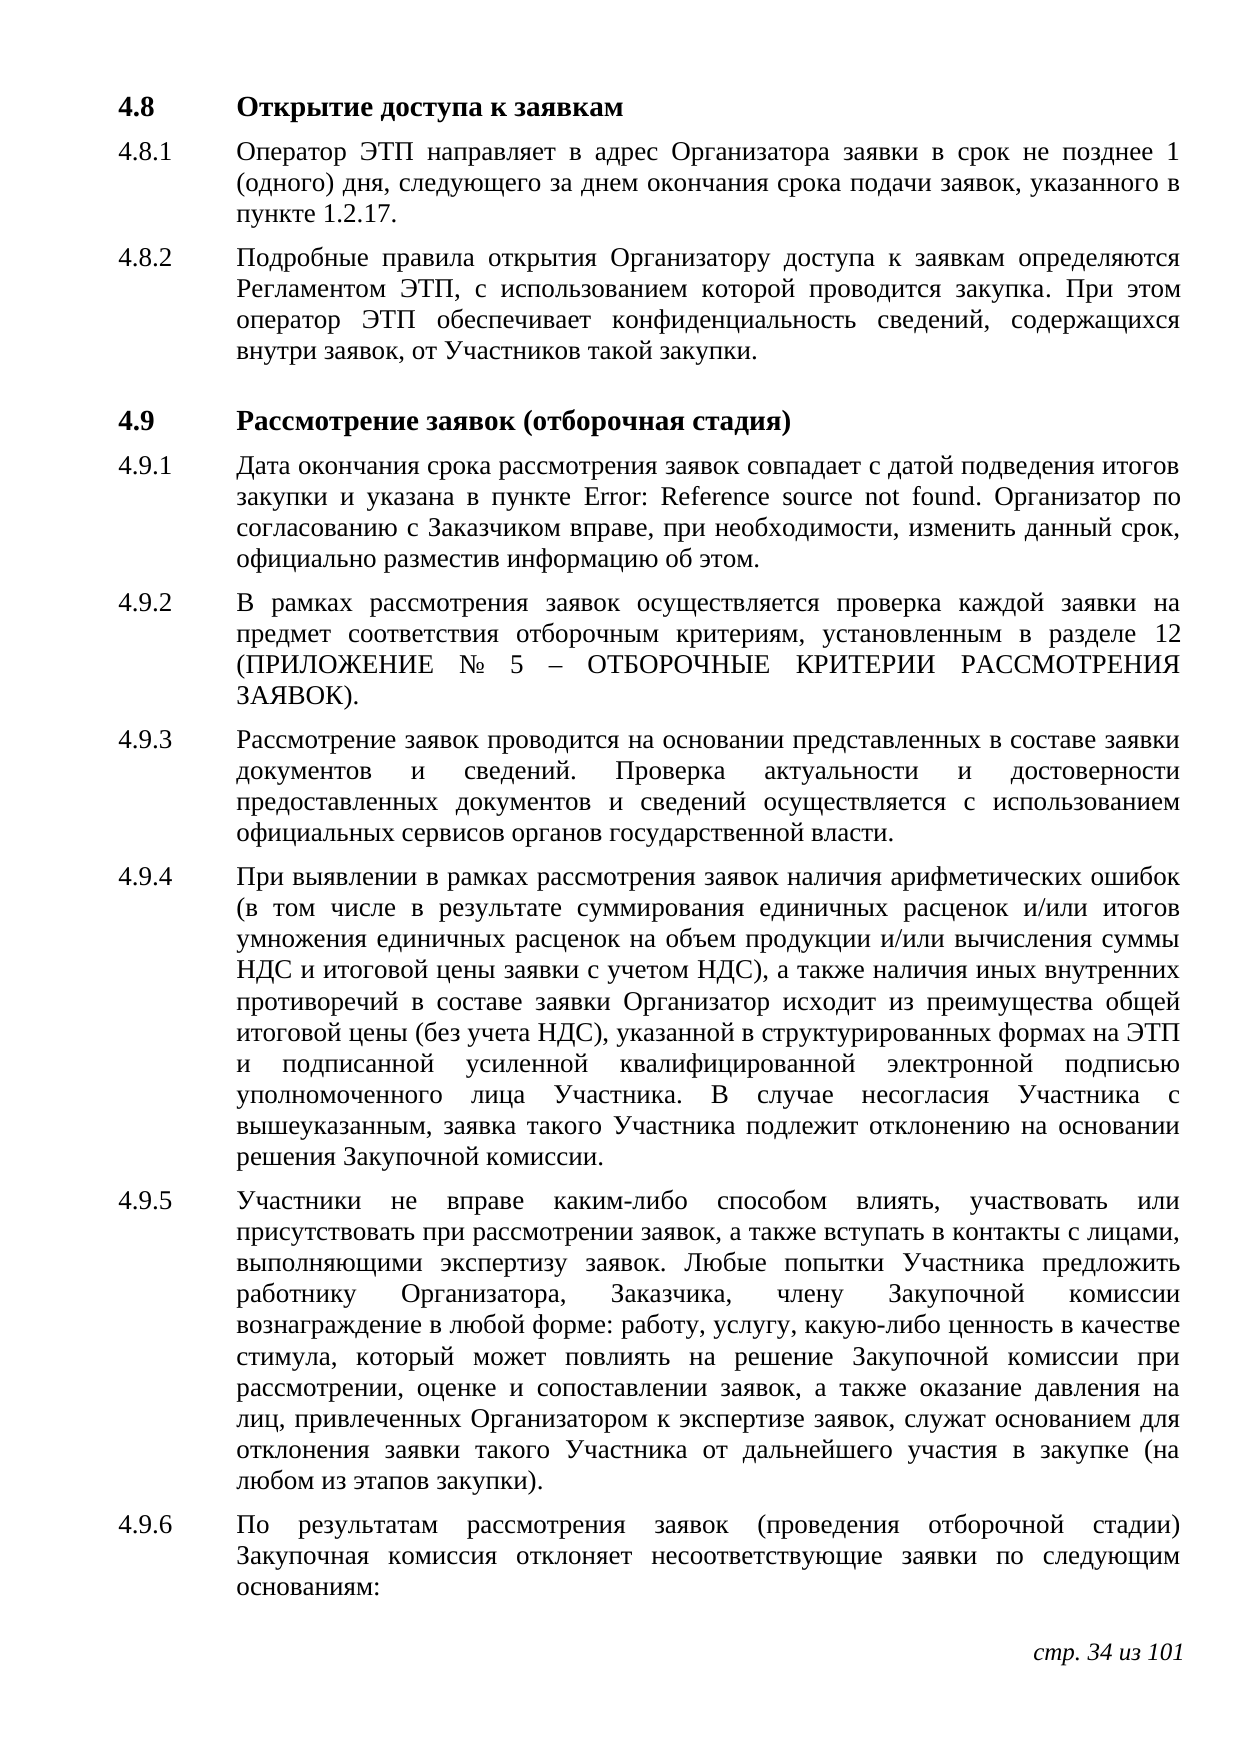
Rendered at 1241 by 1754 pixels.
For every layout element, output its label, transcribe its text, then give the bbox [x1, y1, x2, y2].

subtitle Рассмотрение заявок (отборочная стадия) [118, 403, 1181, 436]
text Рассмотрение заявок проводится на основании представленных в составе заявки документов и сведений. Проверка актуальности и достоверности предоставленных документов и сведений осуществляется с использованием официальных сервисов органов государственной власти. [118, 723, 1181, 847]
text В рамках рассмотрения заявок осуществляется проверка каждой заявки на предмет соответствия отборочным критериям, установленным в разделе 12 (ПРИЛОЖЕНИЕ № 5 – ОТБОРОЧНЫЕ КРИТЕРИИ РАССМОТРЕНИЯ ЗАЯВОК). [118, 586, 1181, 710]
text При выявлении в рамках рассмотрения заявок наличия арифметических ошибок (в том числе в результате суммирования единичных расценок и/или итогов умножения единичных расценок на объем продукции и/или вычисления суммы НДС и итоговой цены заявки с учетом НДС), а также наличия иных внутренних противоречий в составе заявки Организатор исходит из преимущества общей итоговой цены (без учета НДС), указанной в структурированных формах на ЭТП и подписанной усиленной квалифицированной электронной подписью уполномоченного лица Участника. В случае несогласия Участника с вышеуказанным, заявка такого Участника подлежит отклонению на основании решения Закупочной комиссии. [118, 860, 1181, 1171]
text По результатам рассмотрения заявок (проведения отборочной стадии) Закупочная комиссия отклоняет несоответствующие заявки по следующим основаниям: [118, 1508, 1181, 1601]
text Участники не вправе каким-либо способом влиять, участвовать или присутствовать при рассмотрении заявок, а также вступать в контакты с лицами, выполняющими экспертизу заявок. Любые попытки Участника предложить работнику Организатора, Заказчика, члену Закупочной комиссии вознаграждение в любой форме: работу, услугу, какую-либо ценность в качестве стимула, который может повлиять на решение Закупочной комиссии при рассмотрении, оценке и сопоставлении заявок, а также оказание давления на лиц, привлеченных Организатором к экспертизе заявок, служат основанием для отклонения заявки такого Участника от дальнейшего участия в закупке (на любом из этапов закупки). [118, 1184, 1181, 1495]
text Подробные правила открытия Организатору доступа к заявкам определяются Регламентом ЭТП, с использованием которой проводится закупка. При этом оператор ЭТП обеспечивает конфиденциальность сведений, содержащихся внутри заявок, от Участников такой закупки. [118, 241, 1181, 365]
text Оператор ЭТП направляет в адрес Организатора заявки в срок не позднее 1 (одного) дня, следующего за днем окончания срока подачи заявок, указанного в пункте 1.2.17. [118, 135, 1181, 228]
subtitle Открытие доступа к заявкам [118, 89, 1181, 122]
